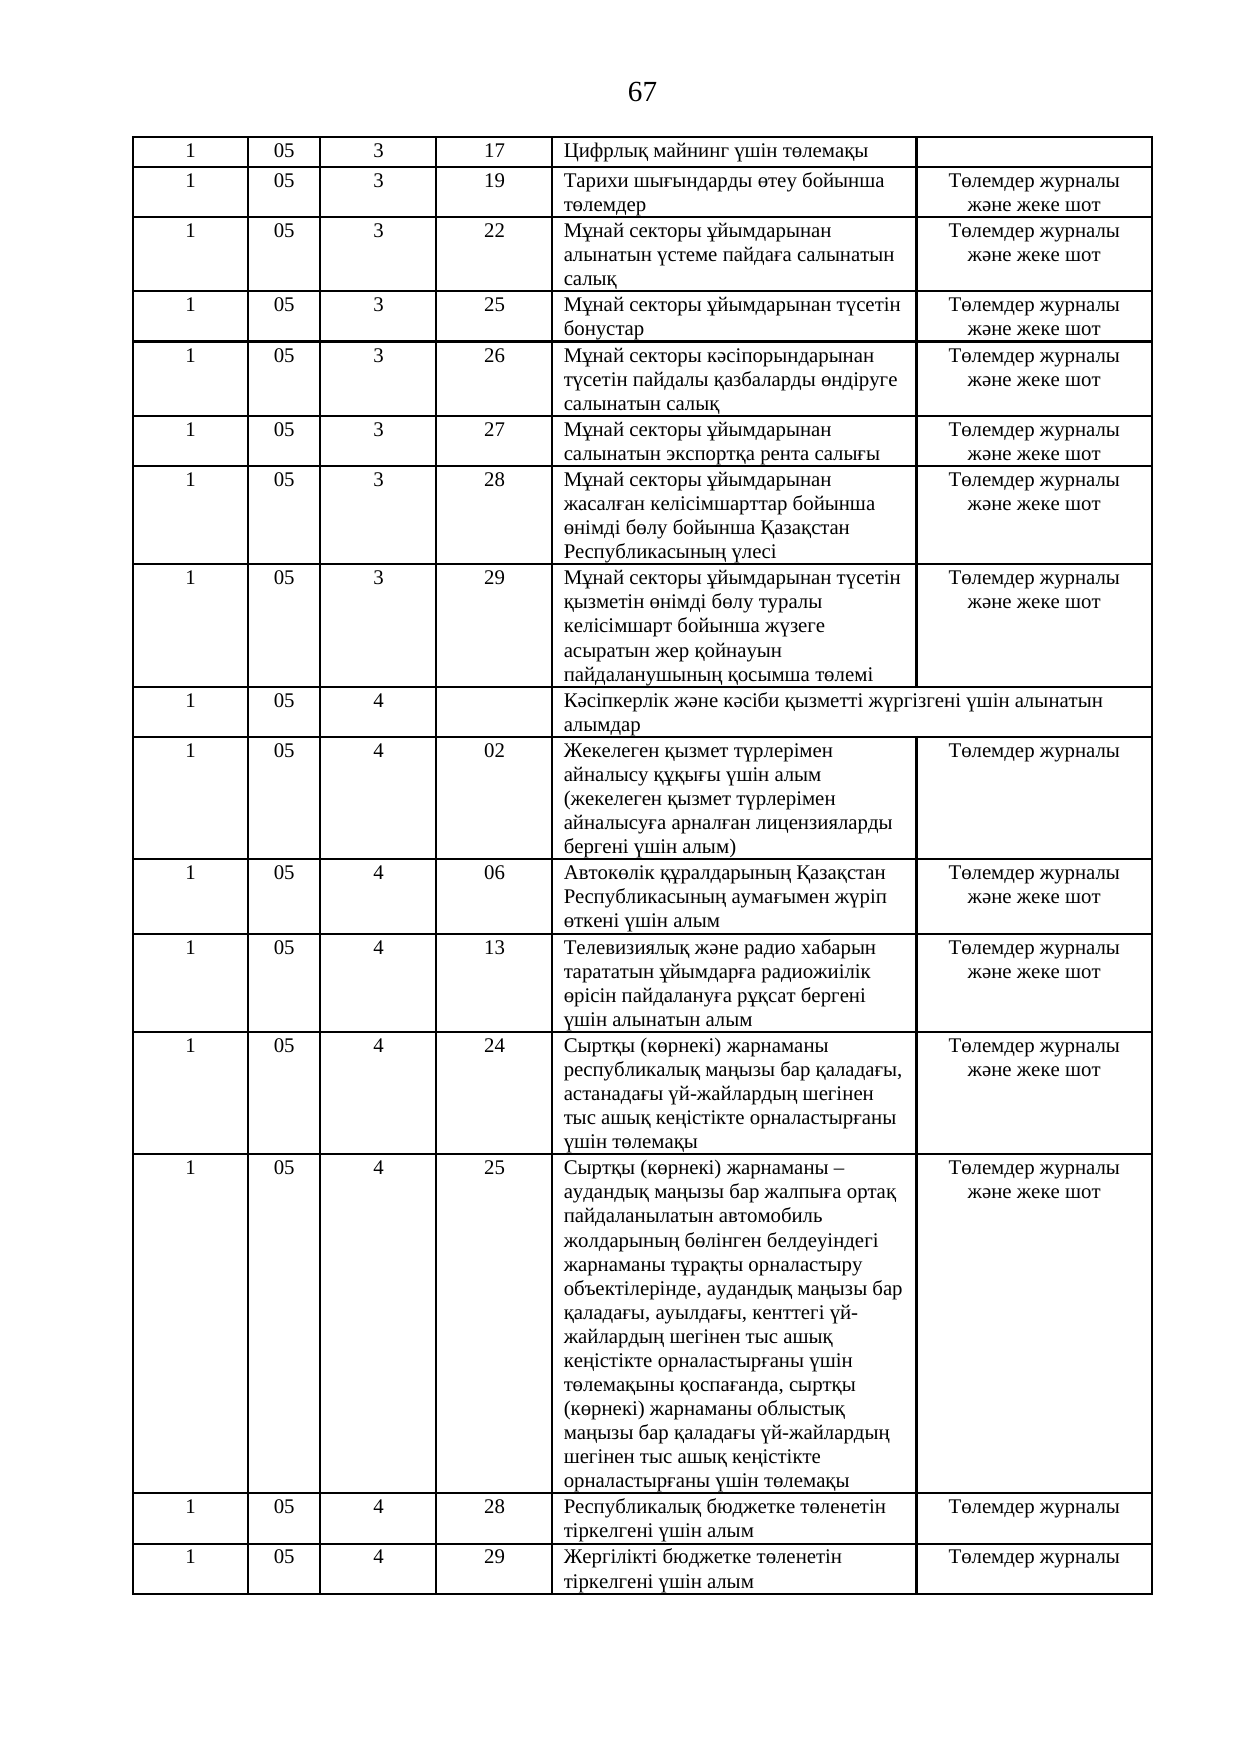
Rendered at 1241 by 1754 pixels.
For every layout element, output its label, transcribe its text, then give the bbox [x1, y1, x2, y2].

table_cell Төлемдер журналы және жеке шот [918, 1155, 1151, 1492]
table_cell 29 [437, 565, 551, 686]
table_cell 1 [134, 1033, 247, 1153]
table_cell Мұнай секторы ұйымдарынан түсетін бонустар [553, 292, 915, 340]
table_cell 1 [134, 168, 247, 216]
table_cell 3 [321, 168, 435, 216]
table_cell Сыртқы (көрнекі) жарнаманы республикалық маңызы бар қаладағы, астанадағы үй-жайлардың шегінен тыс ашық кеңістікте орналастырғаны үшін төлемақы [553, 1033, 915, 1153]
table_cell Цифрлық майнинг үшін төлемақы [553, 138, 915, 166]
table_cell 05 [249, 1155, 319, 1492]
table_cell 1 [134, 1155, 247, 1492]
table_cell 3 [321, 343, 435, 415]
table_cell [437, 688, 551, 736]
table_cell 05 [249, 860, 319, 932]
table_cell 05 [249, 738, 319, 858]
table_cell 4 [321, 935, 435, 1031]
table_cell Мұнай секторы ұйымдарынан салынатын экспортқа рента салығы [553, 417, 915, 465]
table_cell Жергілікті бюджетке төленетін тіркелгені үшін алым [553, 1545, 915, 1593]
table_cell Төлемдер журналы және жеке шот [918, 935, 1151, 1031]
table_cell Төлемдер журналы [918, 1494, 1151, 1542]
table_cell 28 [437, 1494, 551, 1542]
table_cell 29 [437, 1545, 551, 1593]
table_cell Автокөлік құралдарының Қазақстан Республикасының аумағымен жүріп өткені үшін алым [553, 860, 915, 932]
table_cell 05 [249, 292, 319, 340]
table_cell 02 [437, 738, 551, 858]
table_cell Төлемдер журналы [918, 738, 1151, 858]
table_cell 3 [321, 138, 435, 166]
table_cell 17 [437, 138, 551, 166]
table_cell 1 [134, 343, 247, 415]
table_cell 3 [321, 218, 435, 290]
table_cell 3 [321, 292, 435, 340]
table_cell Республикалық бюджетке төленетін тіркелгені үшін алым [553, 1494, 915, 1542]
table_cell 05 [249, 417, 319, 465]
table_cell Мұнай секторы ұйымдарынан алынатын үстеме пайдаға салынатын салық [553, 218, 915, 290]
table_cell 1 [134, 292, 247, 340]
table_cell 1 [134, 467, 247, 563]
table_cell Төлемдер журналы және жеке шот [918, 343, 1151, 415]
table_cell Төлемдер журналы [918, 1545, 1151, 1593]
table_cell Төлемдер журналы және жеке шот [918, 218, 1151, 290]
table_cell Мұнай секторы кәсіпорындарынан түсетін пайдалы қазбаларды өндіруге салынатын салық [553, 343, 915, 415]
table_cell Төлемдер журналы және жеке шот [918, 467, 1151, 563]
table_cell 1 [134, 218, 247, 290]
table_cell Мұнай секторы ұйымдарынан түсетін қызметін өнімді бөлу туралы келісімшарт бойынша жүзеге асыратын жер қойнауын пайдаланушының қосымша төлемі [553, 565, 915, 686]
table_cell 1 [134, 138, 247, 166]
table_cell 25 [437, 292, 551, 340]
table_cell 25 [437, 1155, 551, 1492]
table_cell Төлемдер журналы және жеке шот [918, 417, 1151, 465]
table_cell Тарихи шығындарды өтеу бойынша төлемдер [553, 168, 915, 216]
table_cell 3 [321, 467, 435, 563]
table_cell 4 [321, 1545, 435, 1593]
table_cell 4 [321, 1494, 435, 1542]
table_cell 05 [249, 935, 319, 1031]
table_cell 05 [249, 467, 319, 563]
table_cell 1 [134, 738, 247, 858]
table_cell 05 [249, 1033, 319, 1153]
table_cell 06 [437, 860, 551, 932]
table_cell 05 [249, 565, 319, 686]
table_cell Төлемдер журналы және жеке шот [918, 860, 1151, 932]
table_cell 05 [249, 138, 319, 166]
table_cell 28 [437, 467, 551, 563]
table_cell 1 [134, 417, 247, 465]
table_cell 05 [249, 1545, 319, 1593]
table_cell Кәсіпкерлік және кәсіби қызметті жүргізгені үшін алынатын алымдар [553, 688, 1151, 736]
table_cell 4 [321, 1155, 435, 1492]
table_cell 1 [134, 565, 247, 686]
table_cell 24 [437, 1033, 551, 1153]
table_cell 4 [321, 860, 435, 932]
table_cell 05 [249, 1494, 319, 1542]
table_cell Төлемдер журналы және жеке шот [918, 565, 1151, 686]
table_cell 1 [134, 1494, 247, 1542]
table_cell Төлемдер журналы және жеке шот [918, 168, 1151, 216]
table_cell Телевизиялық және радио хабарын тарататын ұйымдарға радиожиілік өрісін пайдалануға рұқсат бергені үшін алынатын алым [553, 935, 915, 1031]
table_cell Төлемдер журналы және жеке шот [918, 1033, 1151, 1153]
table_cell 1 [134, 935, 247, 1031]
table_cell 3 [321, 565, 435, 686]
table_cell 19 [437, 168, 551, 216]
table_cell 05 [249, 343, 319, 415]
table_cell 3 [321, 417, 435, 465]
table_cell [918, 138, 1151, 166]
table_cell 4 [321, 738, 435, 858]
table_cell 4 [321, 1033, 435, 1153]
table_cell 26 [437, 343, 551, 415]
table_cell 05 [249, 168, 319, 216]
table_cell 27 [437, 417, 551, 465]
table_cell 4 [321, 688, 435, 736]
table_cell 1 [134, 860, 247, 932]
table_cell Мұнай секторы ұйымдарынан жасалған келісімшарттар бойынша өнімді бөлу бойынша Қазақстан Республикасының үлесі [553, 467, 915, 563]
table_cell Сыртқы (көрнекі) жарнаманы – аудандық маңызы бар жалпыға ортақ пайдаланылатын автомобиль жолдарының бөлінген белдеуіндегі жарнаманы тұрақты орналастыру объектілерінде, аудандық маңызы бар қаладағы, ауылдағы, кенттегі үй-жайлардың шегінен тыс ашық кеңістікте орналастырғаны үшін төлемақыны қоспағанда, сыртқы (көрнекі) жарнаманы облыстық маңызы бар қаладағы үй-жайлардың шегінен тыс ашық кеңістікте орналастырғаны үшін төлемақы [553, 1155, 915, 1492]
table_cell 1 [134, 688, 247, 736]
table_cell 1 [134, 1545, 247, 1593]
table_cell Жекелеген қызмет түрлерімен айналысу құқығы үшін алым (жекелеген қызмет түрлерімен айналысуға арналған лицензияларды бергені үшін алым) [553, 738, 915, 858]
table_cell Төлемдер журналы және жеке шот [918, 292, 1151, 340]
table_cell 05 [249, 688, 319, 736]
table_cell 22 [437, 218, 551, 290]
table_cell 05 [249, 218, 319, 290]
table_cell 13 [437, 935, 551, 1031]
